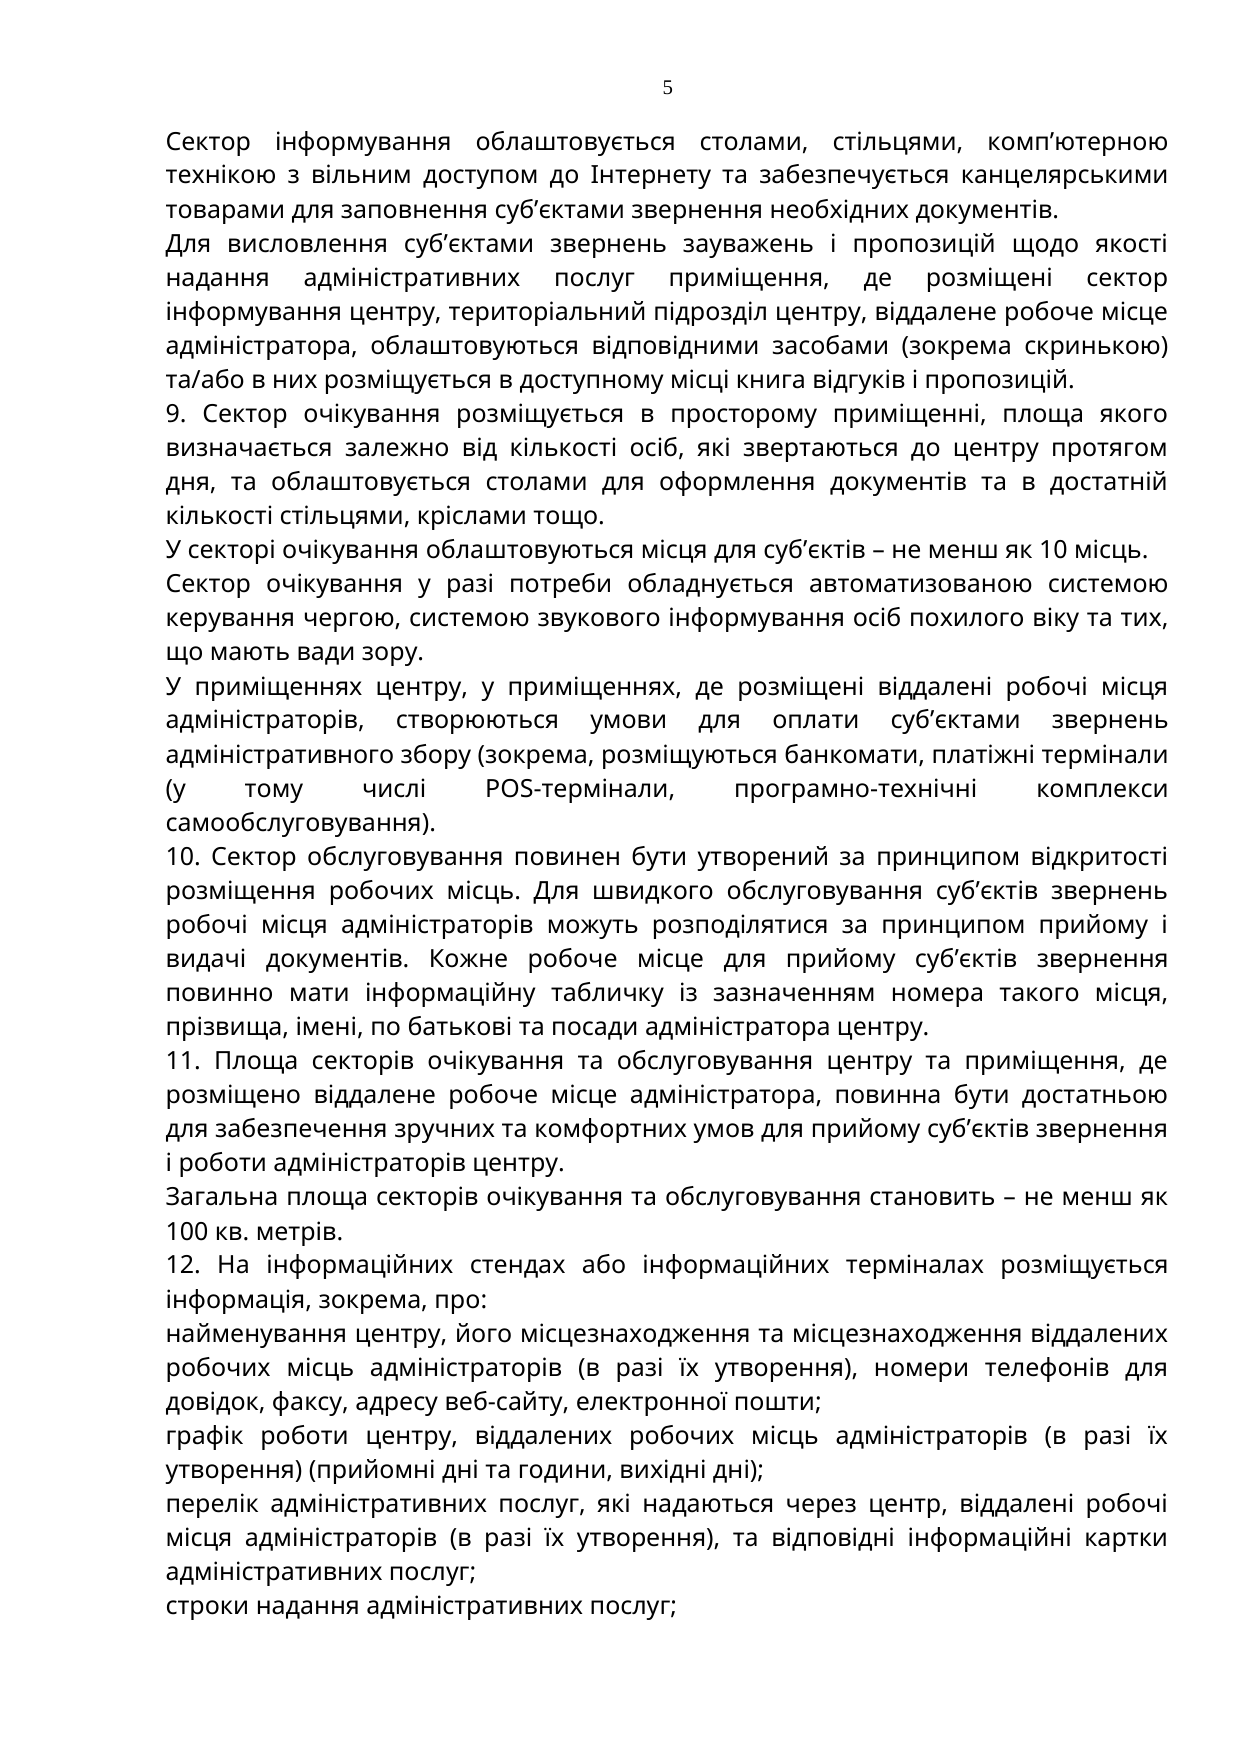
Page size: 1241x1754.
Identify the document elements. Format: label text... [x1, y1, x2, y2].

text 10. Сектор обслуговування повинен бути утворений за принципом відкритості розміщення робочих місць. Для швидкого обслуговування суб’єктів звернень робочі місця адміністраторів можуть розподілятися за принципом прийому і видачі документів. Кожне робоче місце для прийому суб’єктів звернення повинно мати інформаційну табличку із зазначенням номера такого місця, прізвища, імені, по батькові та посади адміністратора центру. [165, 838, 1169, 1043]
text перелік адміністративних послуг, які надаються через центр, віддалені робочі місця адміністраторів (в разі їх утворення), та відповідні інформаційні картки адміністративних послуг; [165, 1486, 1169, 1588]
text 11. Площа секторів очікування та обслуговування центру та приміщення, де розміщено віддалене робоче місце адміністратора, повинна бути достатньою для забезпечення зручних та комфортних умов для прийому суб’єктів звернення і роботи адміністраторів центру. [165, 1043, 1169, 1179]
text Для висловлення суб’єктами звернень зауважень і пропозицій щодо якості надання адміністративних послуг приміщення, де розміщені сектор інформування центру, територіальний підрозділ центру, віддалене робоче місце адміністратора, облаштовуються відповідними засобами (зокрема скринькою) та/або в них розміщується в доступному місці книга відгуків і пропозицій. [165, 225, 1169, 396]
text графік роботи центру, віддалених робочих місць адміністраторів (в разі їх утворення) (прийомні дні та години, вихідні дні); [165, 1417, 1169, 1486]
text Загальна площа секторів очікування та обслуговування становить – не менш як 100 кв. метрів. [165, 1179, 1169, 1247]
text 9. Сектор очікування розміщується в просторому приміщенні, площа якого визначається залежно від кількості осіб, які звертаються до центру протягом дня, та облаштовується столами для оформлення документів та в достатній кількості стільцями, кріслами тощо. [165, 396, 1169, 532]
text 12. На інформаційних стендах або інформаційних терміналах розміщується інформація, зокрема, про: [165, 1247, 1169, 1315]
text Сектор очікування у разі потреби обладнується автоматизованою системою керування чергою, системою звукового інформування осіб похилого віку та тих, що мають вади зору. [165, 566, 1169, 668]
text У приміщеннях центру, у приміщеннях, де розміщені віддалені робочі місця адміністраторів, створюються умови для оплати суб’єктами звернень адміністративного збору (зокрема, розміщуються банкомати, платіжні термінали (у тому числі POS-термінали, програмно-технічні комплекси самообслуговування). [165, 668, 1169, 838]
text Сектор інформування облаштовується столами, стільцями, комп’ютерною технікою з вільним доступом до Інтернету та забезпечується канцелярськими товарами для заповнення суб’єктами звернення необхідних документів. [165, 123, 1169, 225]
text найменування центру, його місцезнаходження та місцезнаходження віддалених робочих місць адміністраторів (в разі їх утворення), номери телефонів для довідок, факсу, адресу веб-сайту, електронної пошти; [165, 1315, 1169, 1417]
text У секторі очікування облаштовуються місця для суб’єктів – не менш як 10 місць. [165, 532, 1169, 566]
text строки надання адміністративних послуг; [165, 1588, 1169, 1622]
